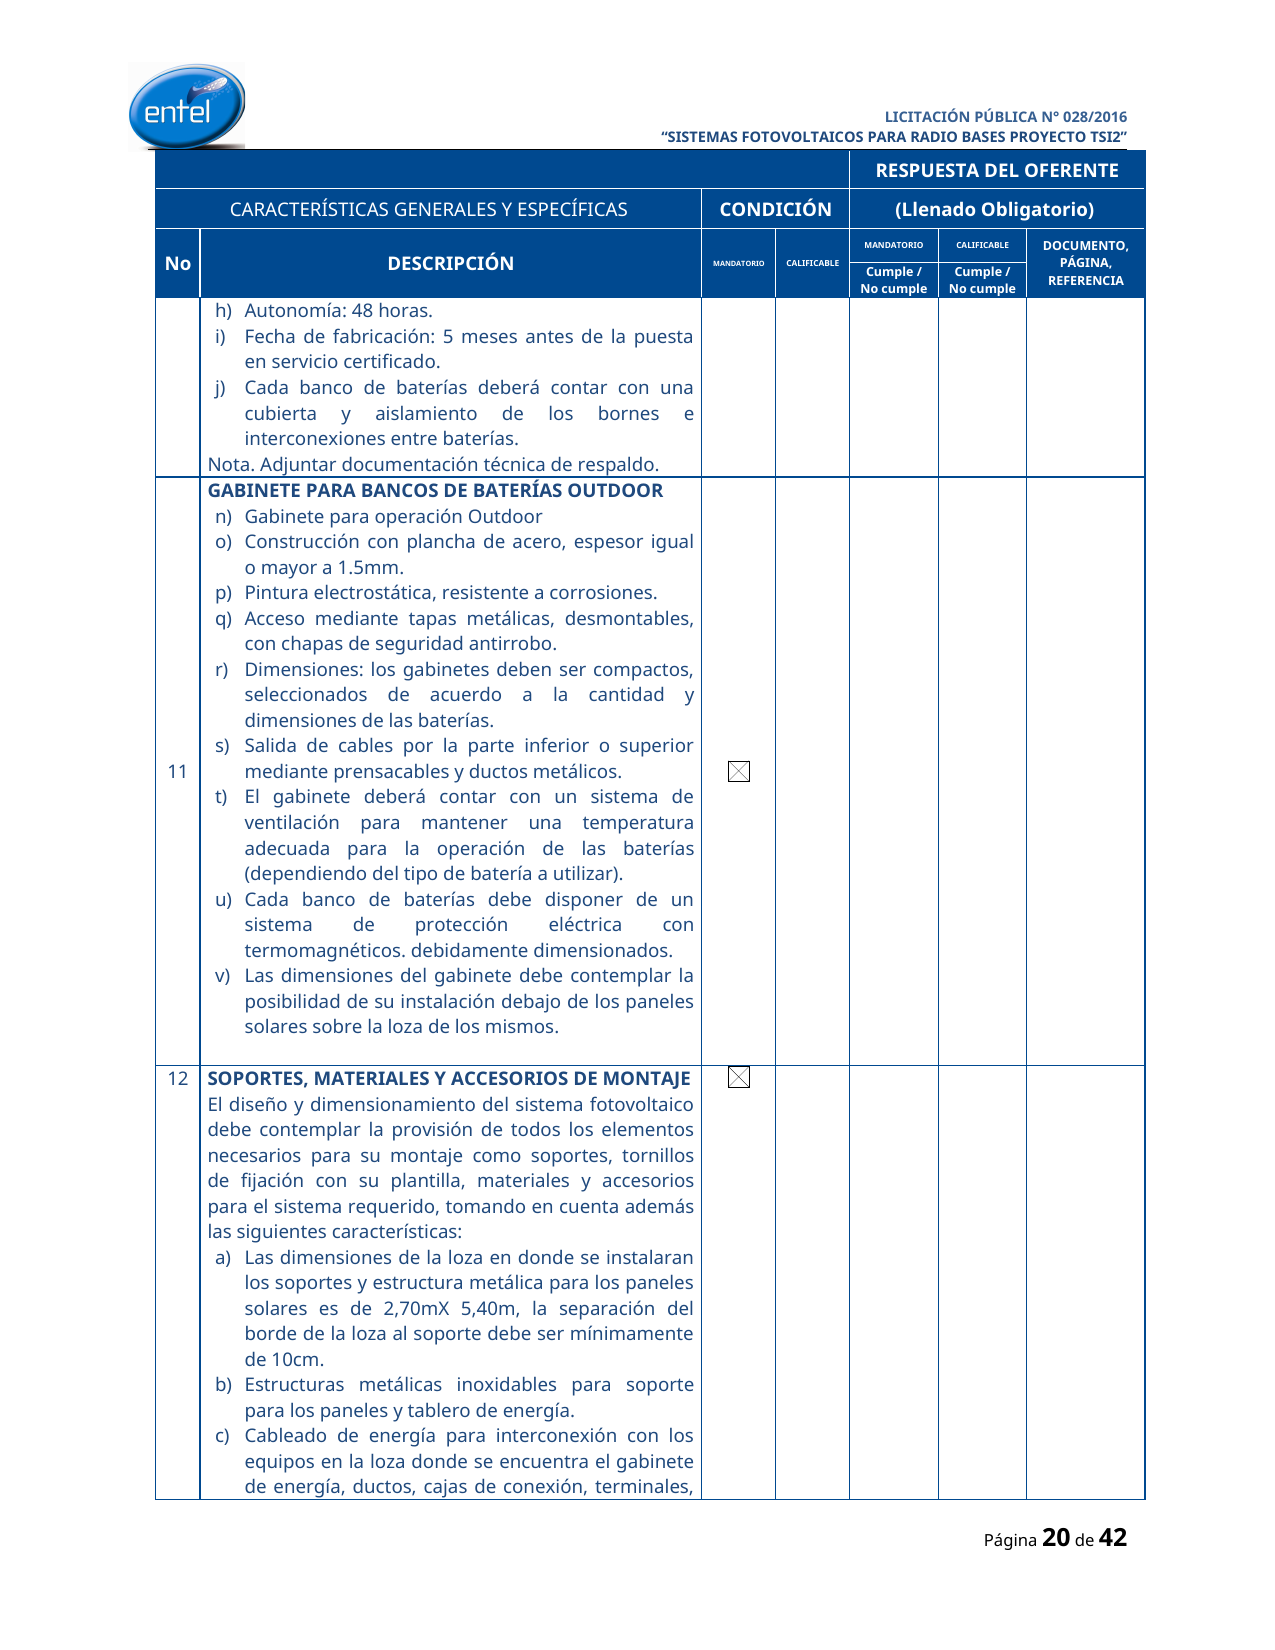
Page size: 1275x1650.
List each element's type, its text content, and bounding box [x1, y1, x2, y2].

table_header RESPUESTA DEL OFERENTE [850, 151, 1144, 188]
table_cell [939, 1066, 1026, 1499]
table_cell DOCUMENTO, PÁGINA, REFERENCIA [1027, 229, 1144, 297]
table_cell No [156, 229, 199, 297]
table_cell 10 [156, 298, 199, 476]
table_cell [776, 478, 849, 1064]
picture [128, 62, 246, 152]
table_cell [850, 1066, 938, 1499]
table_cell [1027, 1066, 1144, 1499]
table_cell Cumple / No cumple [939, 263, 1026, 297]
table_cell 11 [156, 478, 199, 1064]
table_cell [939, 478, 1026, 1064]
table_cell [702, 298, 775, 476]
table_cell MANDATORIO [850, 229, 938, 262]
table_cell CARACTERÍSTICAS GENERALES Y ESPECÍFICAS [156, 189, 701, 228]
table_cell [776, 1066, 849, 1499]
table_cell 12 [156, 1066, 199, 1499]
table_cell [1027, 478, 1144, 1064]
table_cell CONDICIÓN [702, 189, 849, 228]
table_cell [702, 478, 775, 1064]
table_cell [702, 1066, 775, 1499]
table_cell [776, 298, 849, 476]
table_header [156, 151, 849, 188]
table_cell DESCRIPCIÓN [201, 229, 701, 297]
table_cell [850, 478, 938, 1064]
table_cell CALIFICABLE [939, 229, 1026, 262]
table_cell (Llenado Obligatorio) [850, 189, 1144, 228]
table_cell MANDATORIO [702, 229, 775, 297]
table_cell [850, 298, 938, 476]
table_cell [1027, 298, 1144, 476]
table_cell [939, 298, 1026, 476]
table_cell CALIFICABLE [776, 229, 849, 297]
table_cell Cumple / No cumple [850, 263, 938, 297]
table_cell GABINETE PARA BANCOS DE BATERÍAS OUTDOOR Gabinete para operación Outdoor Construcción con plancha de acero, espesor igual o mayor a 1.5mm. Pintura electrostática, resistente a corrosiones. Acceso mediante tapas metálicas, desmontables, con chapas de seguridad antirrobo. Dimensiones: los gabinetes deben ser compactos, seleccionados de acuerdo a la cantidad y dimensiones de las baterías. Salida de cables por la parte inferior o superior mediante prensacables y ductos metálicos. El gabinete deberá contar con un sistema de ventilación para mantener una temperatura adecuada para la operación de las baterías (dependiendo del tipo de batería a utilizar). Cada banco de baterías debe disponer de un sistema de protección eléctrica con termomagnéticos. debidamente dimensionados. Las dimensiones del gabinete debe contemplar la posibilidad de su instalación debajo de los paneles solares sobre la loza de los mismos. [201, 478, 701, 1064]
